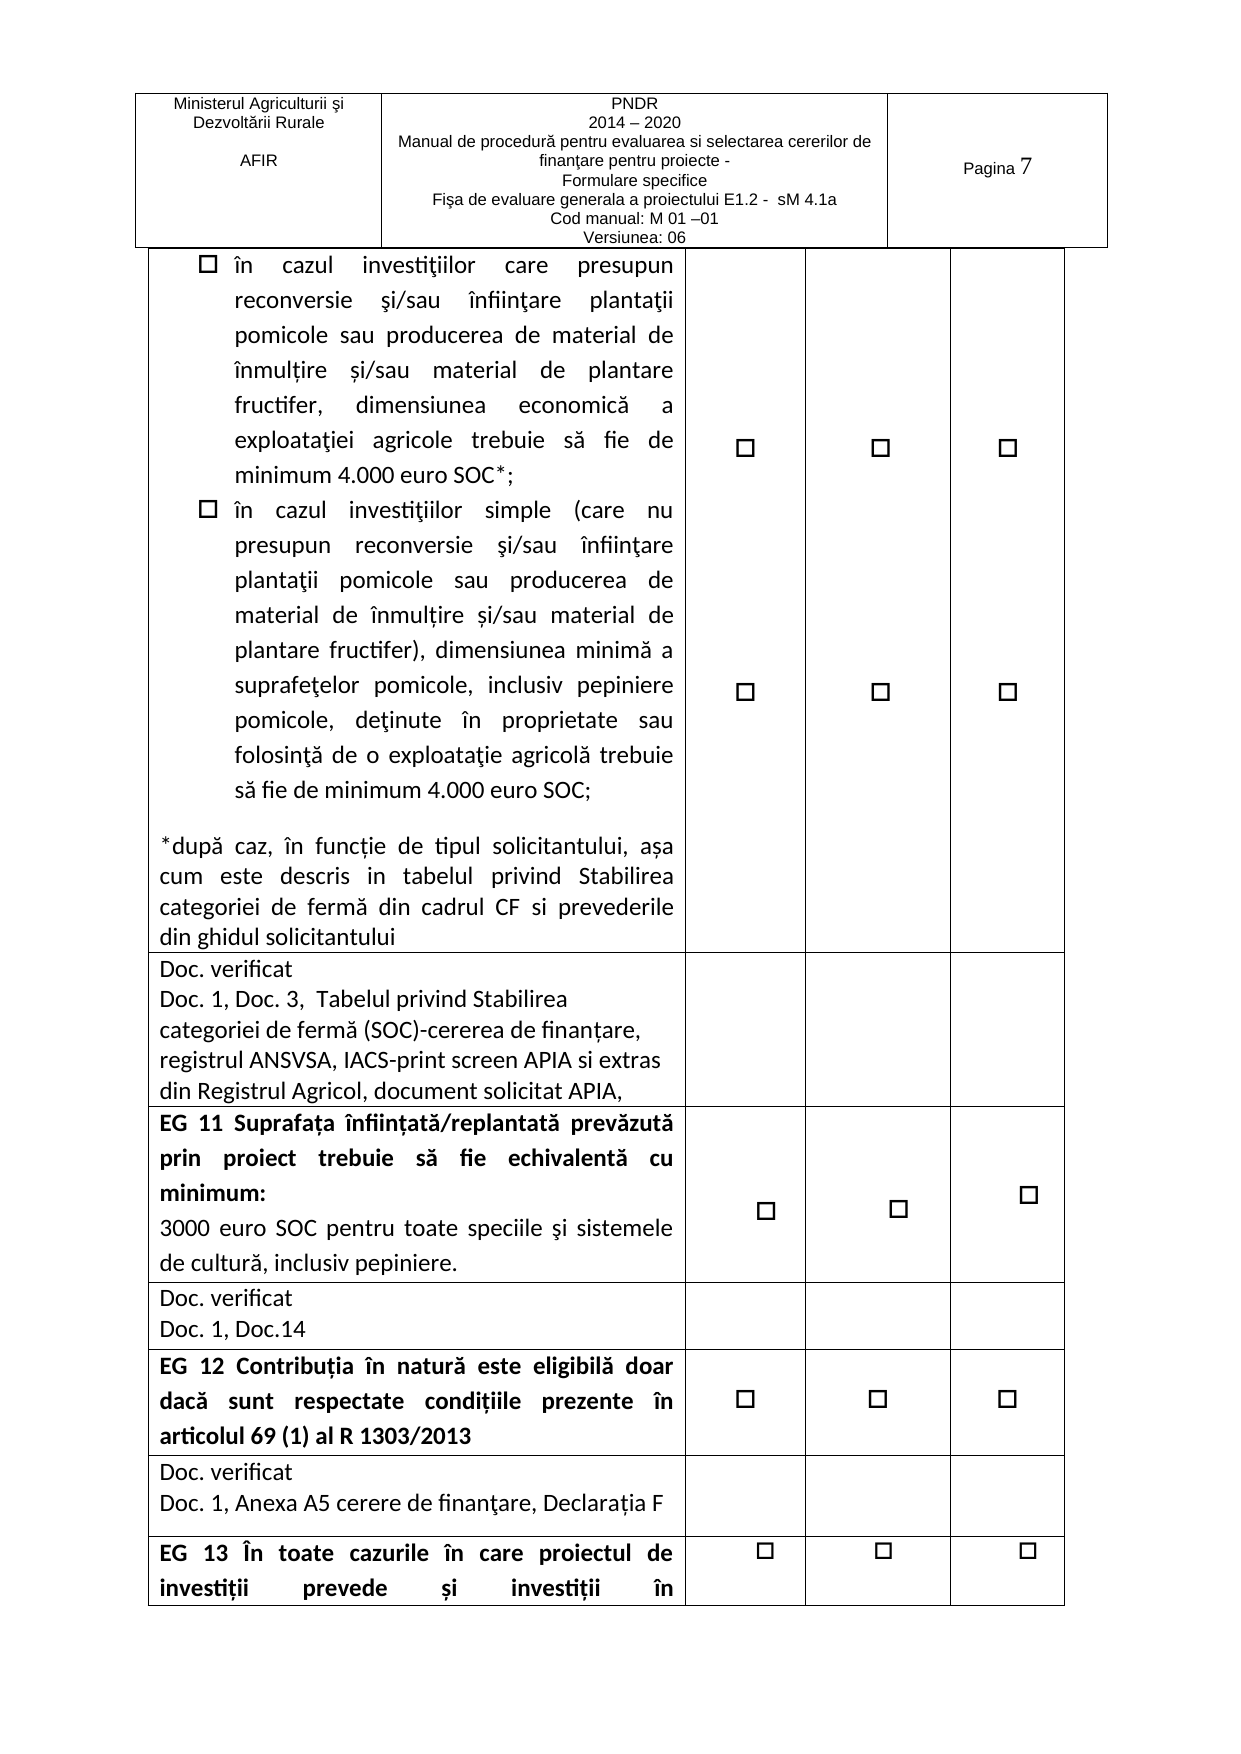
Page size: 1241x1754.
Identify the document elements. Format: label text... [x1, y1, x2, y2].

table_cell [806, 249, 950, 952]
table_cell [806, 1350, 950, 1455]
table_cell [951, 249, 1064, 952]
table_cell Doc. verificat Doc. 1, Anexa A5 cerere de finanţare, Declarația F [149, 1456, 685, 1536]
table_cell [951, 1456, 1064, 1536]
table_cell EG 12 Contribuția în natură este eligibilă doar dacă sunt respectate condițiile prezente în articolul 69 (1) al R 1303/2013 [149, 1350, 685, 1455]
table_cell [806, 953, 950, 1106]
table_cell EG 11 Suprafața înființată/replantată prevăzută prin proiect trebuie să fie echivalentă cu minimum: 3000 euro SOC pentru toate speciile şi sistemele de cultură, inclusiv pepiniere. [149, 1107, 685, 1282]
table_cell Doc. verificat Doc. 1, Doc. 3, Tabelul privind Stabilirea categoriei de fermă (SOC)-cererea de finanțare, registrul ANSVSA, IACS-print screen APIA si extras din Registrul Agricol, document solicitat APIA, [149, 953, 685, 1106]
table_cell [806, 1456, 950, 1536]
table_cell [686, 1456, 805, 1536]
table_cell [806, 1283, 950, 1349]
table_cell [951, 1107, 1064, 1282]
table_cell [951, 953, 1064, 1106]
table_cell [686, 1350, 805, 1455]
table_cell [951, 1537, 1064, 1605]
table_cell [686, 1283, 805, 1349]
table_cell [806, 1107, 950, 1282]
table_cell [149, 1537, 685, 1605]
table_cell [951, 1283, 1064, 1349]
table_cell [686, 249, 805, 952]
table_cell [806, 1537, 950, 1605]
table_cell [149, 249, 685, 952]
table_cell [951, 1350, 1064, 1455]
table_cell [686, 1107, 805, 1282]
table_cell [686, 953, 805, 1106]
table_cell Doc. verificat Doc. 1, Doc.14 [149, 1283, 685, 1349]
table_cell [686, 1537, 805, 1605]
